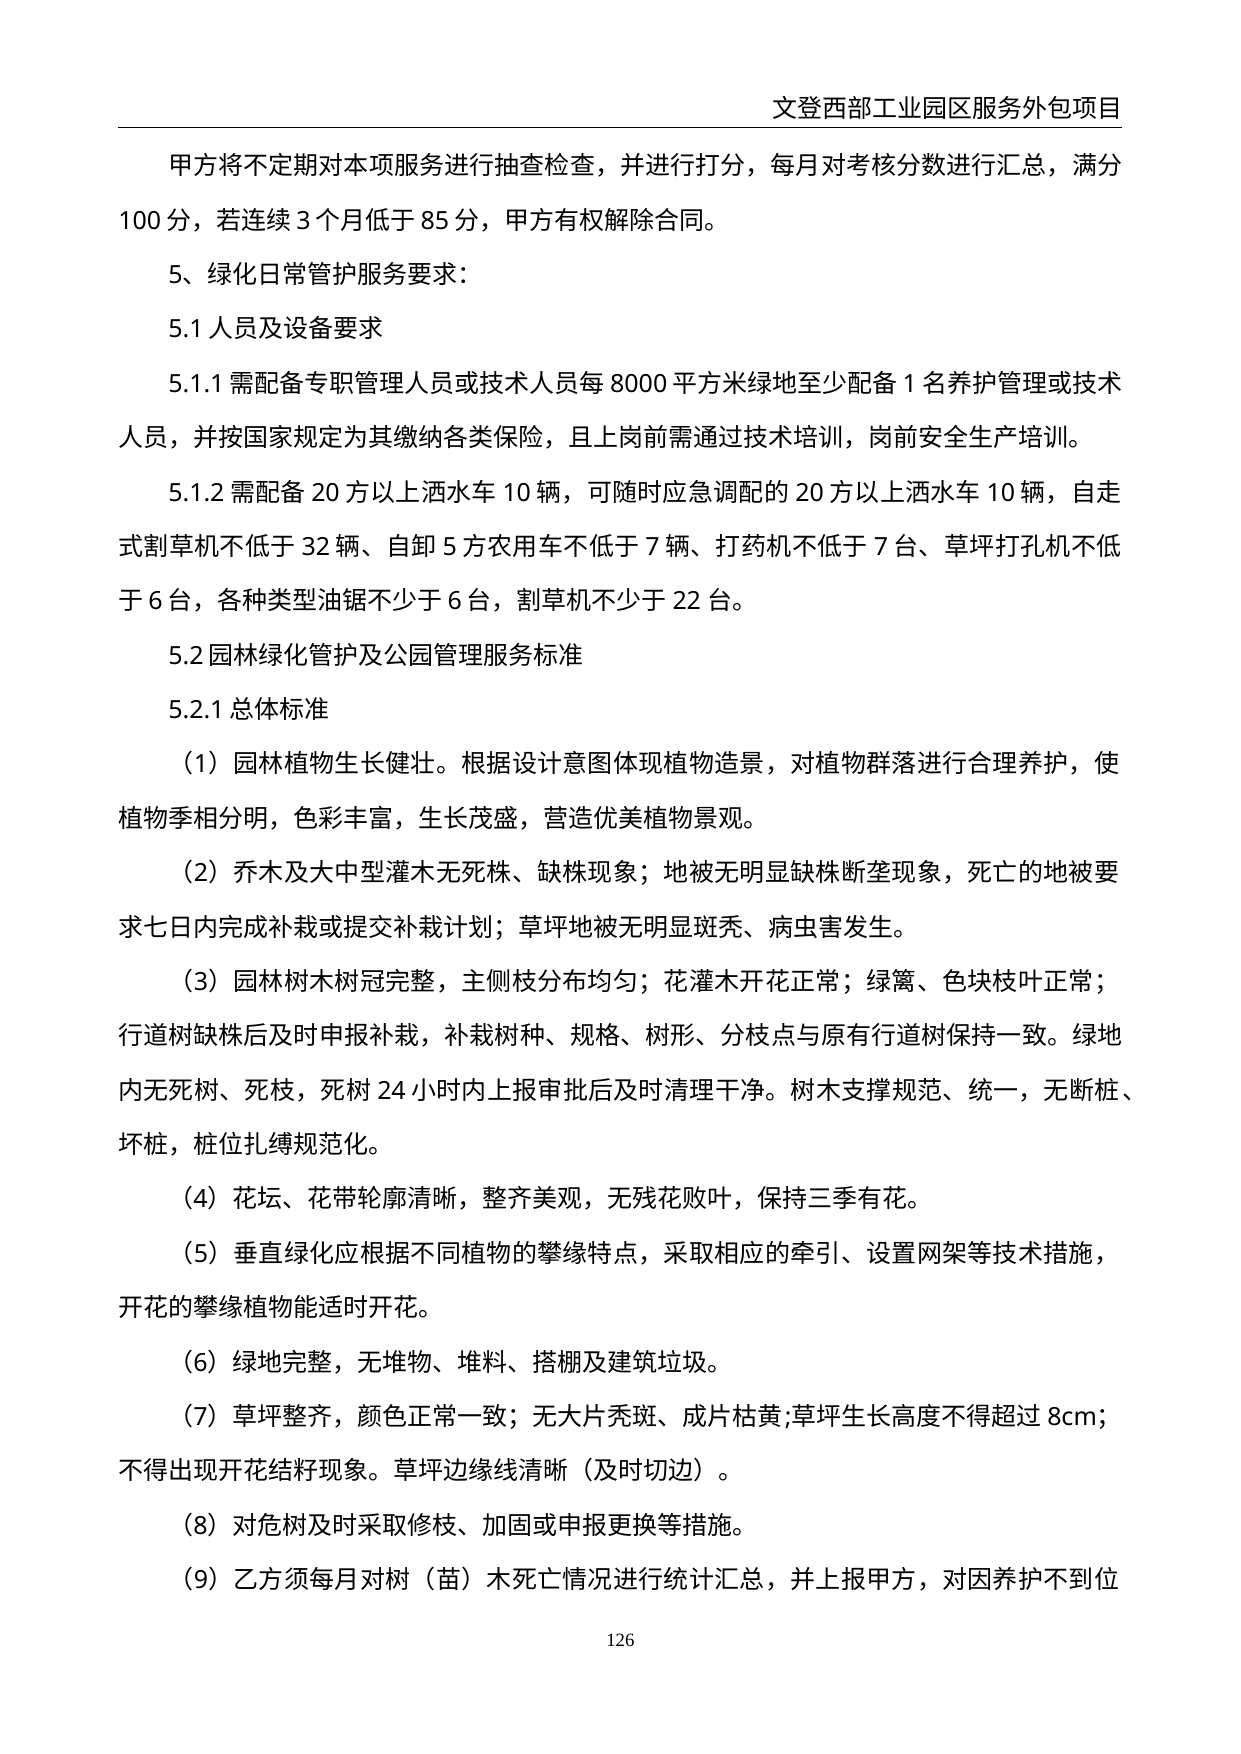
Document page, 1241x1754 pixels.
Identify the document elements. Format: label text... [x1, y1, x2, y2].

text （1）园林植物生长健壮。根据设计意图体现植物造景，对植物群落进行合理养护，使植物季相分明，色彩丰富，生长茂盛，营造优美植物景观。 [118, 744, 1122, 834]
text （6）绿地完整，无堆物、堆料、搭棚及建筑垃圾。 [118, 1342, 1122, 1378]
text （7）草坪整齐，颜色正常一致；无大片秃斑、成片枯黄;草坪生长高度不得超过8cm；不得出现开花结籽现象。草坪边缘线清晰（及时切边）。 [118, 1396, 1122, 1487]
text （8）对危树及时采取修枝、加固或申报更换等措施。 [118, 1505, 1122, 1541]
text 5.1.2需配备20方以上洒水车10辆，可随时应急调配的20方以上洒水车10辆，自走式割草机不低于32辆、自卸5方农用车不低于7辆、打药机不低于7台、草坪打孔机不低于6台，各种类型油锯不少于6台，割草机不少于 22 台。 [118, 472, 1122, 617]
text 5.2园林绿化管护及公园管理服务标准 [118, 635, 1122, 671]
text （3）园林树木树冠完整，主侧枝分布均匀；花灌木开花正常；绿篱、色块枝叶正常；行道树缺株后及时申报补栽，补栽树种、规格、树形、分枝点与原有行道树保持一致。绿地内无死树、死枝，死树24小时内上报审批后及时清理干净。树木支撑规范、统一，无断桩、坏桩，桩位扎缚规范化。 [118, 961, 1122, 1161]
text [118, 1559, 1122, 1596]
text 5.2.1总体标准 [118, 689, 1122, 726]
text 5.1人员及设备要求 [118, 309, 1122, 345]
text 甲方将不定期对本项服务进行抽查检查，并进行打分，每月对考核分数进行汇总，满分100分，若连续3个月低于85分，甲方有权解除合同。 [118, 146, 1122, 236]
text （2）乔木及大中型灌木无死株、缺株现象；地被无明显缺株断垄现象，死亡的地被要求七日内完成补栽或提交补栽计划；草坪地被无明显斑秃、病虫害发生。 [118, 853, 1122, 943]
text （4）花坛、花带轮廓清晰，整齐美观，无残花败叶，保持三季有花。 [118, 1179, 1122, 1215]
text 5.1.1需配备专职管理人员或技术人员每8000平方米绿地至少配备1名养护管理或技术人员，并按国家规定为其缴纳各类保险，且上岗前需通过技术培训，岗前安全生产培训。 [118, 363, 1122, 454]
text 5、绿化日常管护服务要求： [118, 254, 1122, 291]
text （5）垂直绿化应根据不同植物的攀缘特点，采取相应的牵引、设置网架等技术措施，开花的攀缘植物能适时开花。 [118, 1233, 1122, 1324]
